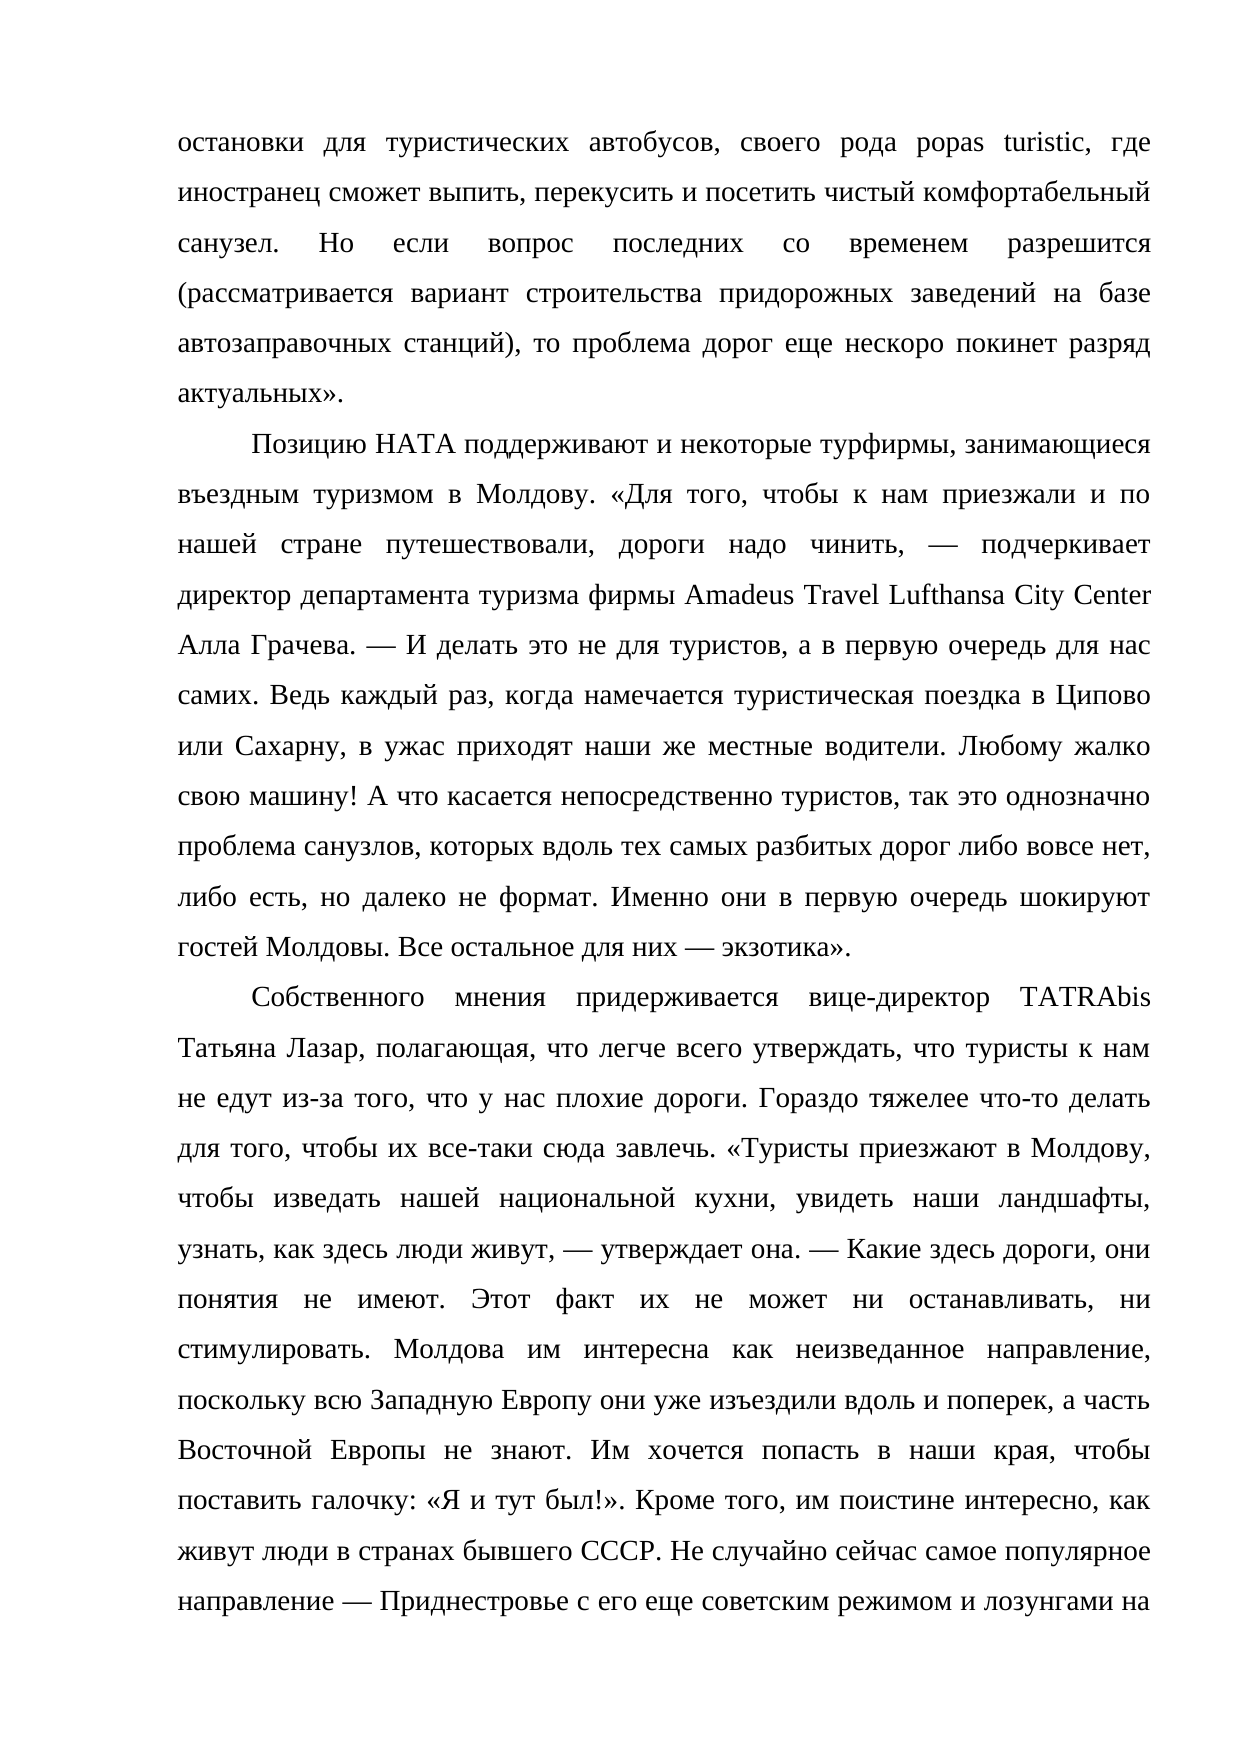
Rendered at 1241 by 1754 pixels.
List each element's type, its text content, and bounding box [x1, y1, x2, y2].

text Позицию НАТА поддерживают и некоторые турфирмы, занимающиеся въездным туризмом в Молдову. «Для того, чтобы к нам приезжали и по нашей стране путешествовали, дороги надо чинить, — подчеркивает директор департамента туризма фирмы Amadeus Travel Lufthansa City Center Алла Грачева. — И делать это не для туристов, а в первую очередь для нас самих. Ведь каждый раз, когда намечается туристическая поездка в Ципово или Сахарну, в ужас приходят наши же местные водители. Любому жалко свою машину! А что касается непосредственно туристов, так это однозначно проблема санузлов, которых вдоль тех самых разбитых дорог либо вовсе нет, либо есть, но далеко не формат. Именно они в первую очередь шокируют гостей Молдовы. Все остальное для них — экзотика». [177, 426, 1152, 963]
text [177, 979, 1152, 1617]
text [177, 124, 1152, 409]
